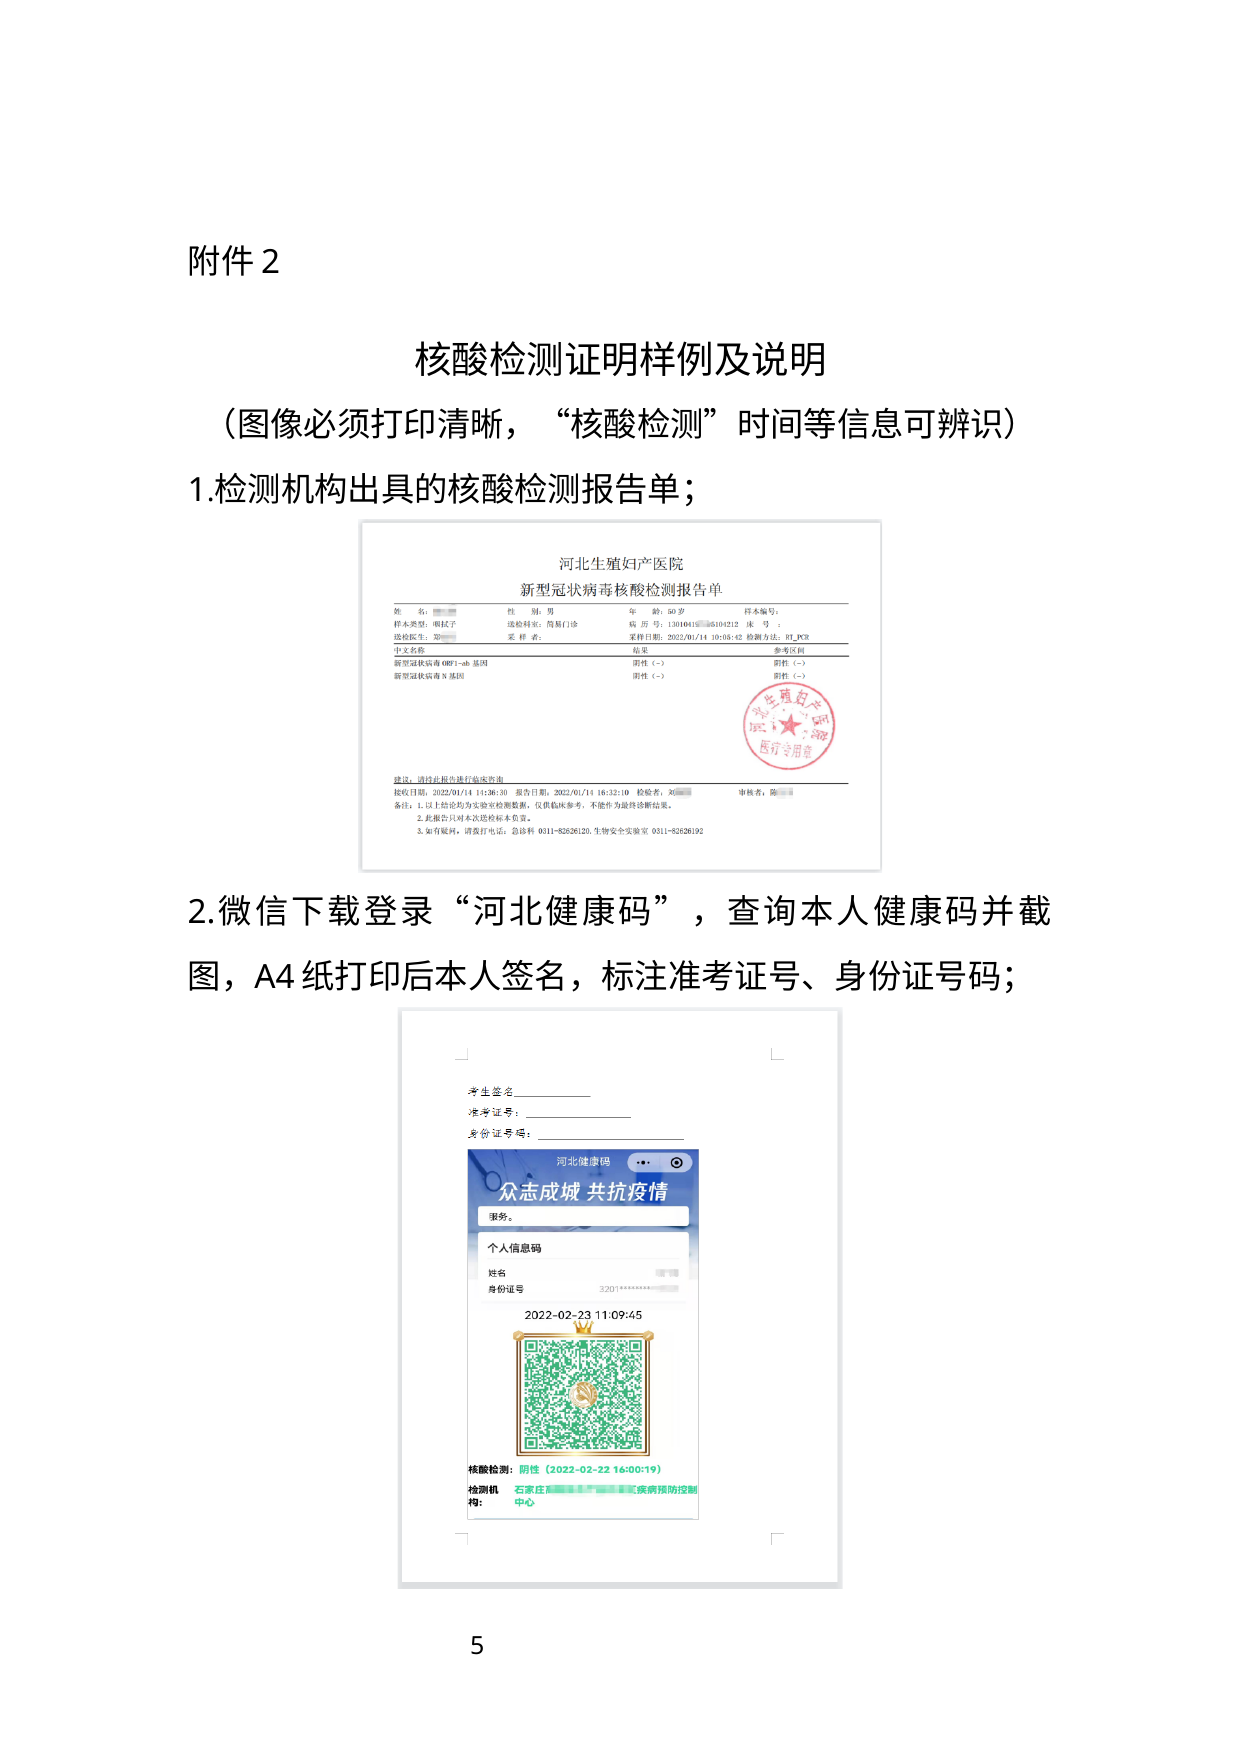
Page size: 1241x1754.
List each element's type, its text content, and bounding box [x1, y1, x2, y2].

picture [358, 519, 883, 873]
picture [397, 1007, 843, 1589]
list 附件2 [187, 227, 1053, 292]
list （图像必须打印清晰，“核酸检测”时间等信息可辨识） [187, 389, 1053, 454]
list 2.微信下载登录“河北健康码”，查询本人健康码并截图，A4纸打印后本人签名，标注准考证号、身份证号码； [187, 877, 1053, 1007]
list 1.检测机构出具的核酸检测报告单； [187, 454, 1053, 519]
list 核酸检测证明样例及说明 [187, 324, 1053, 389]
